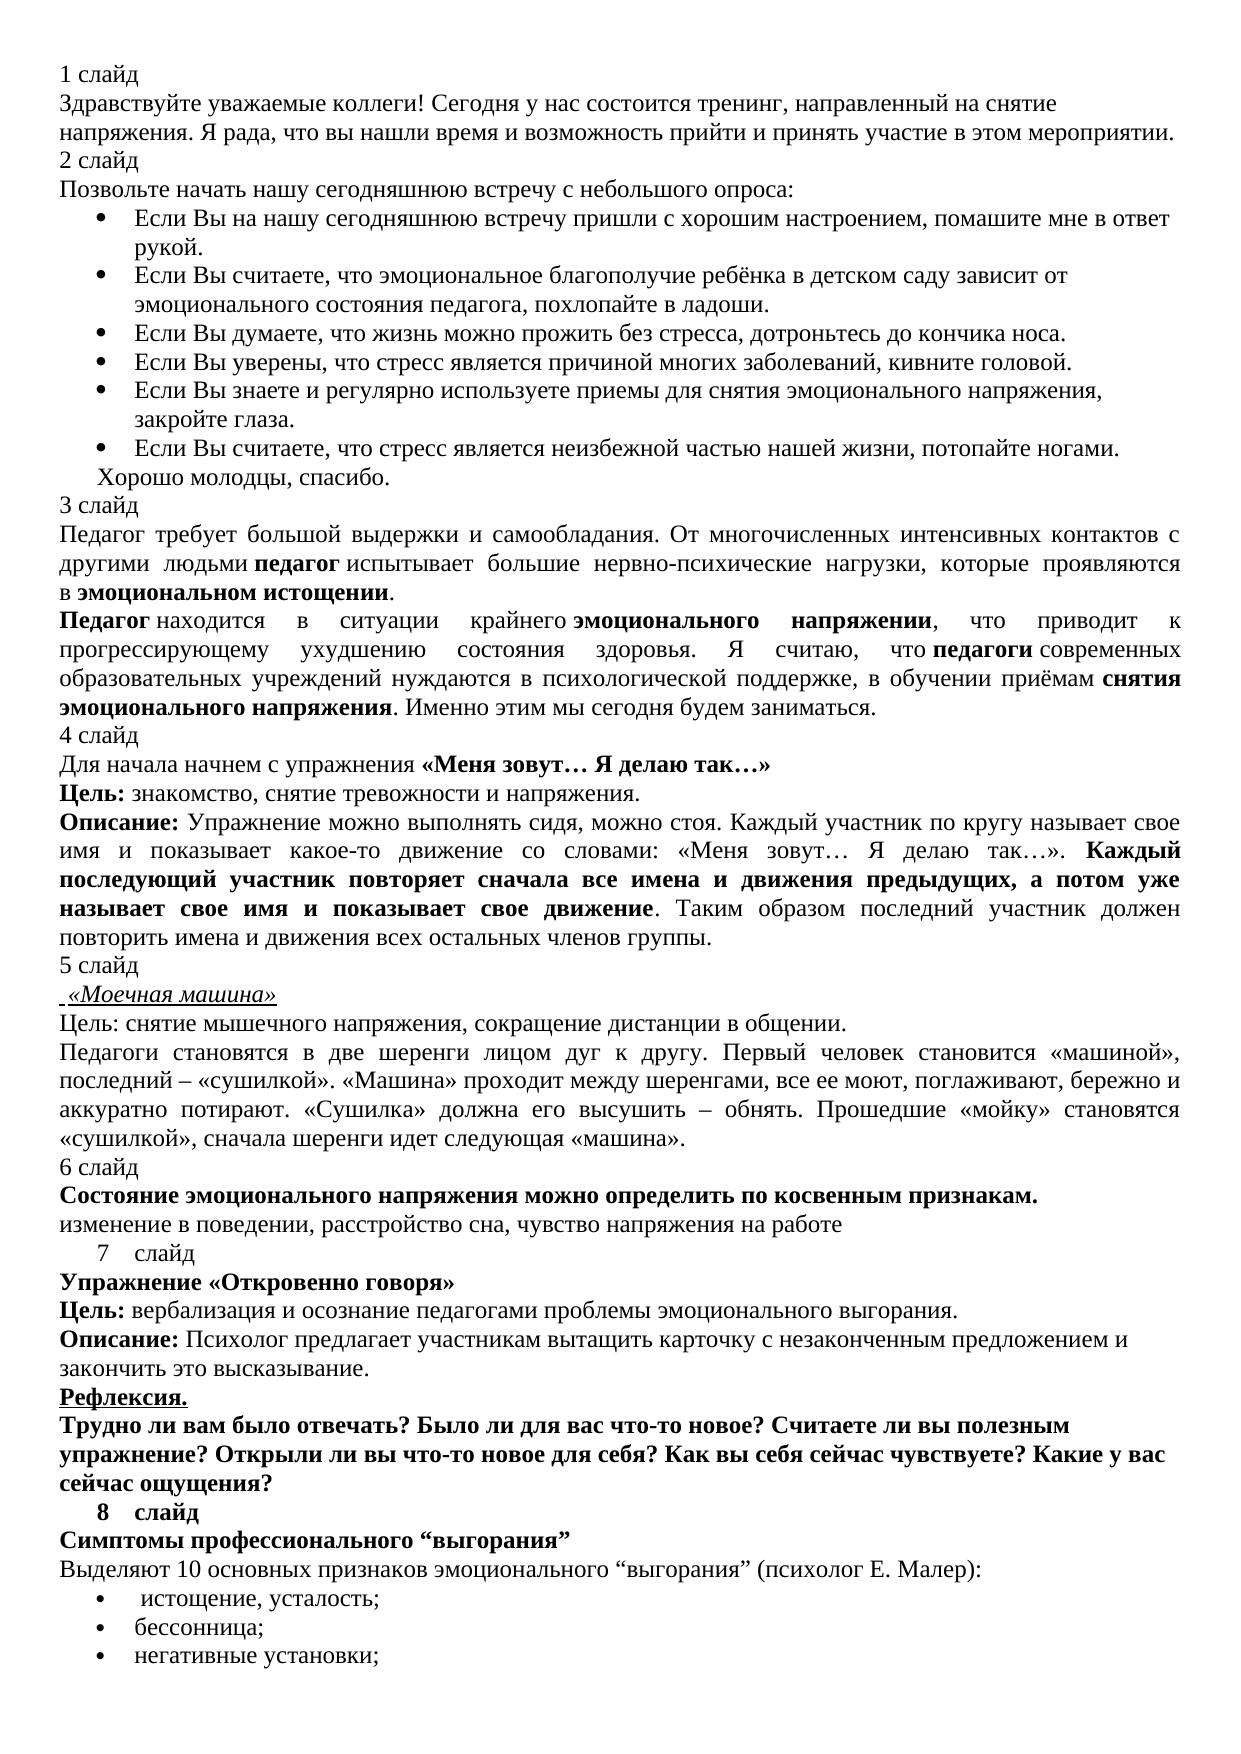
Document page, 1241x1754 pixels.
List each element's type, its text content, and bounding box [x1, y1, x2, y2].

text Для начала начнем с упражнения «Меня зовут… Я делаю так…» [59, 749, 1181, 778]
text 3 слайд [59, 490, 1181, 519]
list Если Вы на нашу сегодняшнюю встречу пришли с хорошим настроением, помашите мне в ответ рукой. [97, 203, 1181, 260]
text Выделяют 10 основных признаков эмоционального “выгорания” (психолог Е. Малер): [59, 1554, 1181, 1583]
text 6 слайд [59, 1152, 1181, 1180]
text «Моечная машина» [59, 979, 1181, 1008]
text Рефлексия. [59, 1382, 1181, 1410]
list негативные установки; [97, 1640, 1181, 1669]
text 4 слайд [59, 720, 1181, 749]
text Описание: Упражнение можно выполнять сидя, можно стоя. Каждый участник по кругу называет свое имя и показывает какое-то движение со словами: «Меня зовут… Я делаю так…». Каждый последующий участник повторяет сначала все имена и движения предыдущих, а потом уже называет свое имя и показывает свое движение. Таким образом последний участник должен повторить имена и движения всех остальных членов группы. [59, 807, 1181, 950]
list Если Вы считаете, что стресс является неизбежной частью нашей жизни, потопайте ногами. [97, 433, 1181, 462]
list Если Вы считаете, что эмоциональное благополучие ребёнка в детском саду зависит от эмоционального состояния педагога, похлопайте в ладоши. [97, 260, 1181, 318]
text Позвольте начать нашу сегодняшнюю встречу с небольшого опроса: [59, 174, 1181, 203]
text Описание: Психолог предлагает участникам вытащить карточку с незаконченным предложением и закончить это высказывание. [59, 1324, 1181, 1382]
text Хорошо молодцы, спасибо. [97, 462, 1181, 490]
text 1 слайд [59, 59, 1181, 88]
text Цель: вербализация и осознание педагогами проблемы эмоционального выгорания. [59, 1295, 1181, 1324]
text изменение в поведении, расстройство сна, чувство напряжения на работе [59, 1209, 1181, 1238]
list истощение, усталость; [97, 1583, 1181, 1612]
text Состояние эмоционального напряжения можно определить по косвенным признакам. [59, 1180, 1181, 1209]
text Симптомы профессионального “выгорания” [59, 1525, 1181, 1554]
text Здравствуйте уважаемые коллеги! Сегодня у нас состоится тренинг, направленный на снятие напряжения. Я рада, что вы нашли время и возможность прийти и принять участие в этом мероприятии. [59, 88, 1181, 145]
text Цель: знакомство, снятие тревожности и напряжения. [59, 778, 1181, 807]
text 2 слайд [59, 145, 1181, 174]
list слайд [97, 1497, 1181, 1525]
list слайд [97, 1238, 1181, 1267]
list Если Вы уверены, что стресс является причиной многих заболеваний, кивните головой. [97, 347, 1181, 375]
text Педагог требует большой выдержки и самообладания. От многочисленных интенсивных контактов с другими людьми педагог испытывает большие нервно-психические нагрузки, которые проявляются в эмоциональном истощении. [59, 519, 1181, 605]
text 5 слайд [59, 950, 1181, 979]
list Если Вы знаете и регулярно используете приемы для снятия эмоционального напряжения, закройте глаза. [97, 375, 1181, 433]
list бессонница; [97, 1612, 1181, 1640]
text Трудно ли вам было отвечать? Было ли для вас что-то новое? Считаете ли вы полезным упражнение? Открыли ли вы что-то новое для себя? Как вы себя сейчас чувствуете? Какие у вас сейчас ощущения? [59, 1410, 1181, 1497]
text Упражнение «Откровенно говоря» [59, 1267, 1181, 1295]
list Если Вы думаете, что жизнь можно прожить без стресса, дотроньтесь до кончика носа. [97, 318, 1181, 347]
text Цель: снятие мышечного напряжения, сокращение дистанции в общении. [59, 1008, 1181, 1037]
text Педагоги становятся в две шеренги лицом дуг к другу. Первый человек становится «машиной», последний – «сушилкой». «Машина» проходит между шеренгами, все ее моют, поглаживают, бережно и аккуратно потирают. «Сушилка» должна его высушить – обнять. Прошедшие «мойку» становятся «сушилкой», сначала шеренги идет следующая «машина». [59, 1037, 1181, 1152]
text Педагог находится в ситуации крайнего эмоционального напряжении, что приводит к прогрессирующему ухудшению состояния здоровья. Я считаю, что педагоги современных образовательных учреждений нуждаются в психологической поддержке, в обучении приёмам снятия эмоционального напряжения. Именно этим мы сегодня будем заниматься. [59, 605, 1181, 720]
